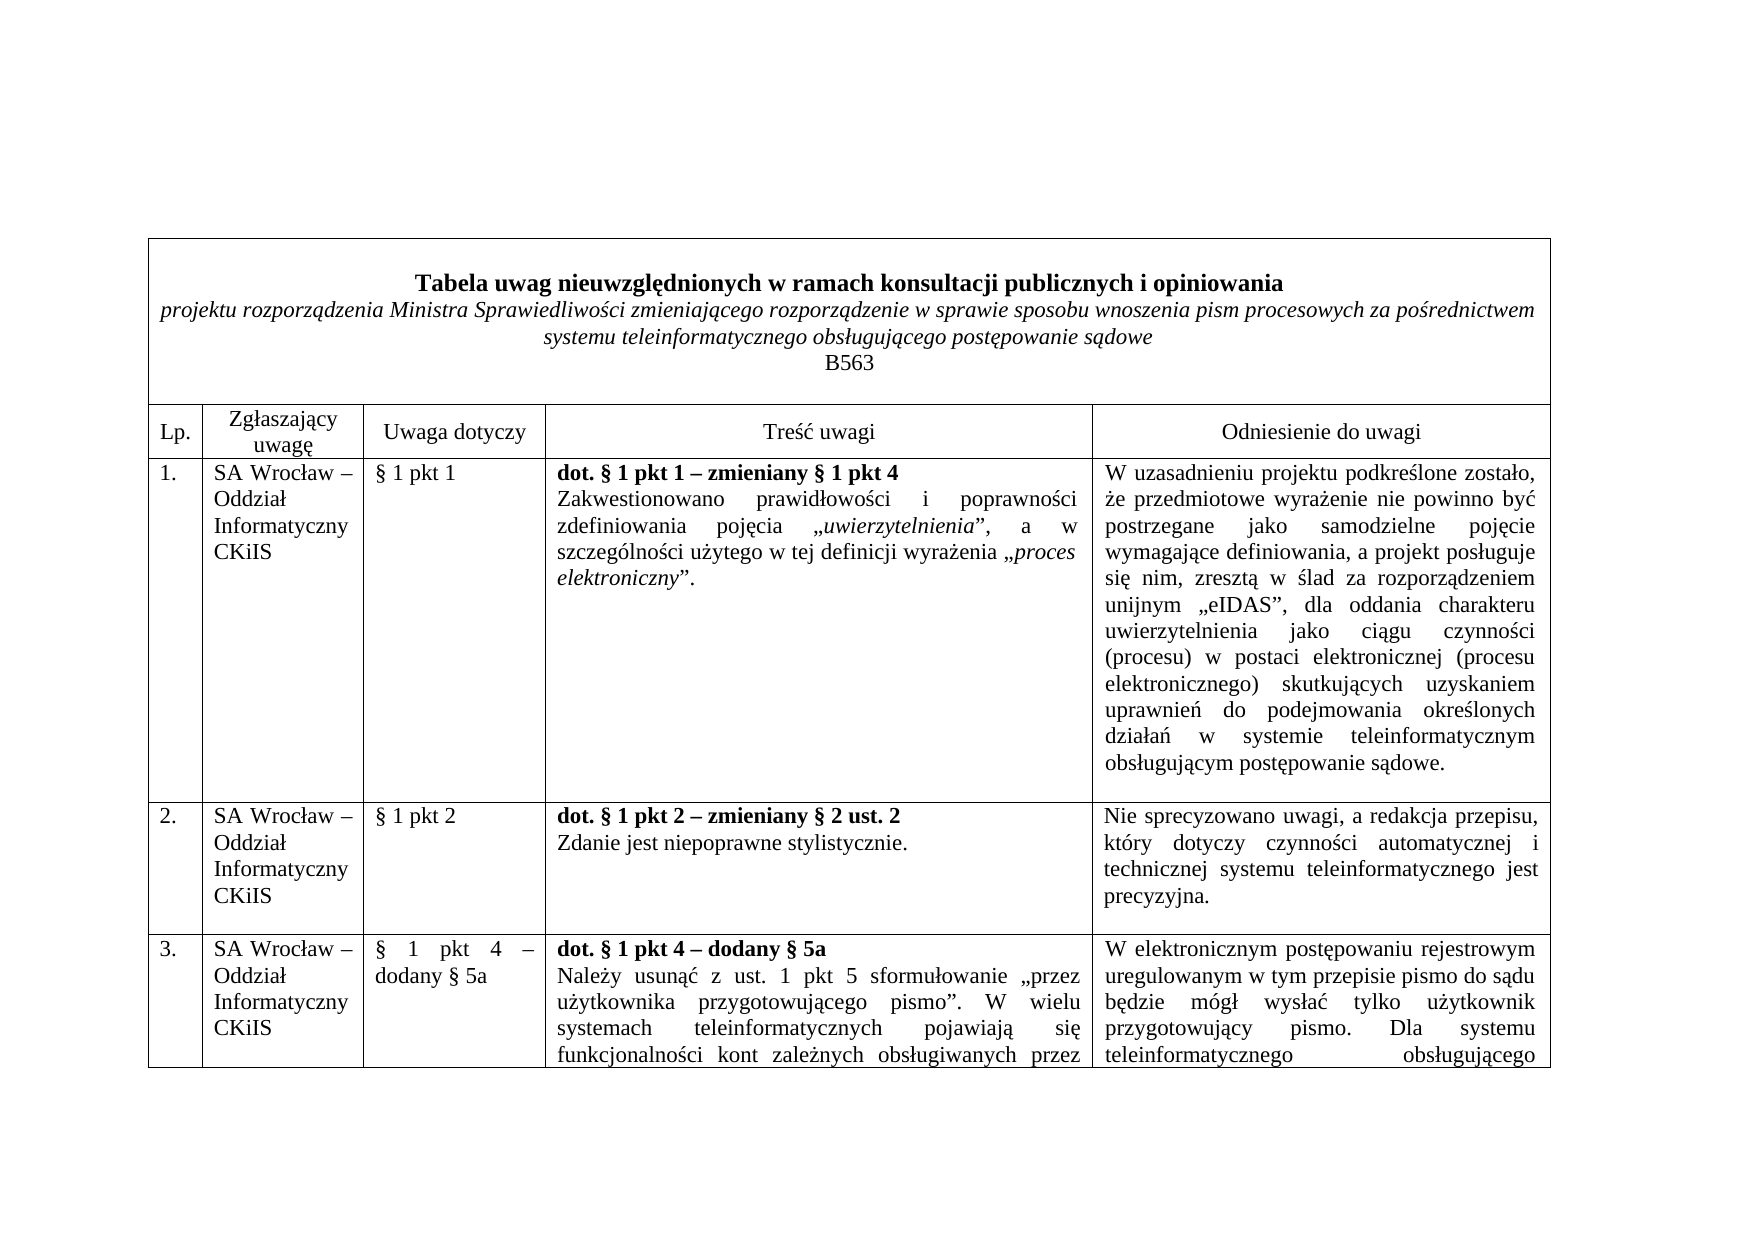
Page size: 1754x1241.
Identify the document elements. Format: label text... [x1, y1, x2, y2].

table_cell Treść uwagi [546, 405, 1092, 458]
table_cell Odniesienie do uwagi [1093, 405, 1550, 458]
table_cell 2. [149, 803, 202, 934]
table_cell § 1 pkt 1 [364, 459, 545, 802]
table_cell Uwaga dotyczy [364, 405, 545, 458]
table_cell W uzasadnieniu projektu podkreślone zostało, że przedmiotowe wyrażenie nie powinno być postrzegane jako samodzielne pojęcie wymagające definiowania, a projekt posługuje się nim, zresztą w ślad za rozporządzeniem unijnym „eIDAS”, dla oddania charakteru uwierzytelnienia jako ciągu czynności (procesu) w postaci elektronicznej (procesu elektronicznego) skutkujących uzyskaniem uprawnień do podejmowania określonych działań w systemie teleinformatycznym obsługującym postępowanie sądowe. [1093, 459, 1550, 802]
table_cell § 1 pkt 2 [364, 803, 545, 934]
table_cell dot. § 1 pkt 1 – zmieniany § 1 pkt 4 Zakwestionowano prawidłowości i poprawności zdefiniowania pojęcia „uwierzytelnienia”, a w szczególności użytego w tej definicji wyrażenia „proces elektroniczny”. [546, 459, 1092, 802]
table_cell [364, 935, 545, 1067]
table_cell Zgłaszający uwagę [203, 405, 363, 458]
table_cell 1. [149, 459, 202, 802]
table_cell 3. [149, 935, 202, 1067]
table_cell SA Wrocław – Oddział Informatyczny CKiIS [203, 459, 363, 802]
table_cell Lp. [149, 405, 202, 458]
table_cell dot. § 1 pkt 2 – zmieniany § 2 ust. 2 Zdanie jest niepoprawne stylistycznie. [546, 803, 1092, 934]
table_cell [203, 935, 363, 1067]
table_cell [546, 935, 1092, 1067]
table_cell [1093, 935, 1550, 1067]
table_header Tabela uwag nieuwzględnionych w ramach konsultacji publicznych i opiniowania projektu rozporządzenia Ministra Sprawiedliwości zmieniającego rozporządzenie w sprawie sposobu wnoszenia pism procesowych za pośrednictwem systemu teleinformatycznego obsługującego postępowanie sądowe B563 [149, 239, 1550, 404]
table_cell Nie sprecyzowano uwagi, a redakcja przepisu, który dotyczy czynności automatycznej i technicznej systemu teleinformatycznego jest precyzyjna. [1093, 803, 1550, 934]
table_cell SA Wrocław – Oddział Informatyczny CKiIS [203, 803, 363, 934]
